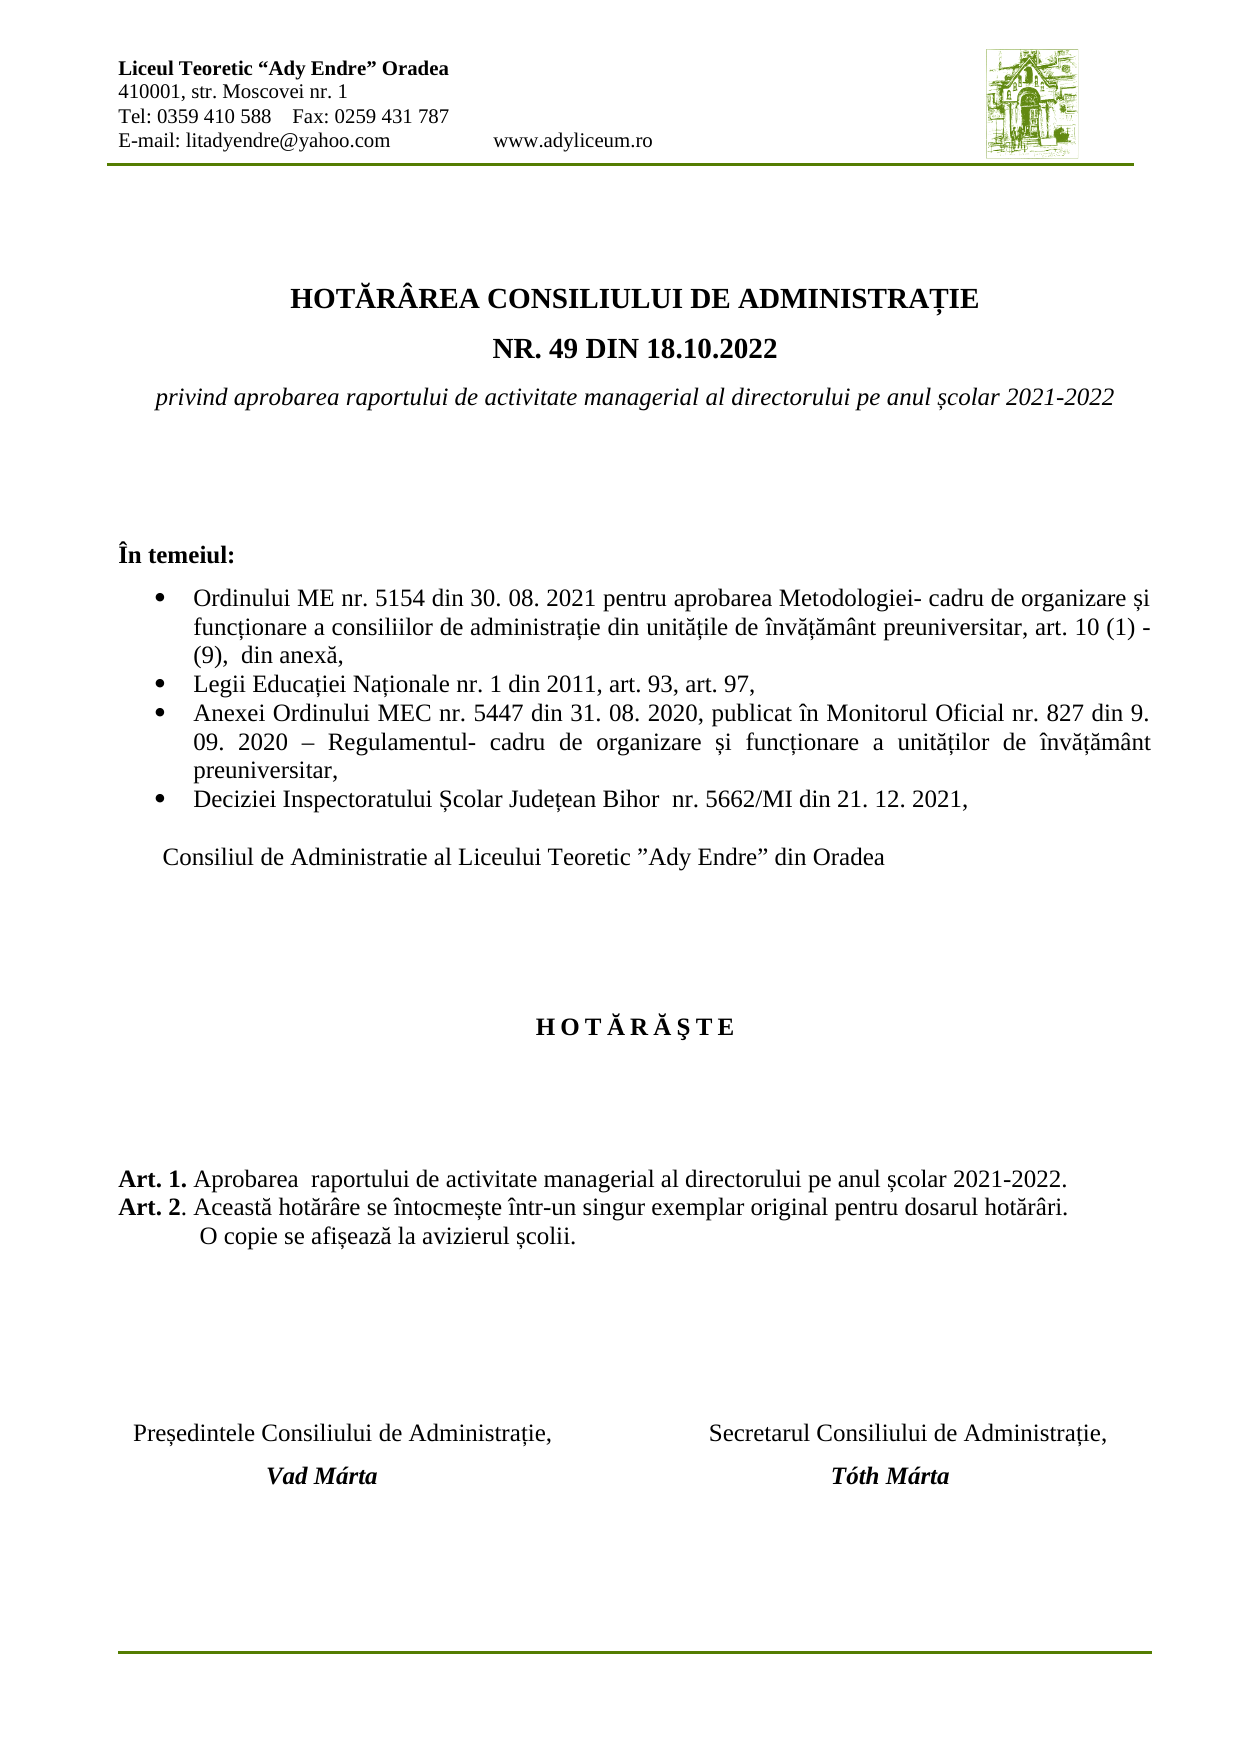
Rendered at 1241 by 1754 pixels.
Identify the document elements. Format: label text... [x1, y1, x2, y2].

list Legii Educației Naționale nr. 1 din 2011, art. 93, art. 97, [156, 669, 1152, 698]
text Președintele Consiliului de Administrație, Secretarul Consiliului de Administrație, [118, 1418, 1152, 1447]
list Deciziei Inspectoratului Școlar Județean Bihor nr. 5662/MI din 21. 12. 2021, [156, 784, 1152, 813]
text Consiliul de Administratie al Liceului Teoretic ”Ady Endre” din Oradea [162, 842, 1152, 870]
text Art. 2. Această hotărâre se întocmește într-un singur exemplar original pentru dosarul hotărâri. O copie se afișează la avizierul școlii. [118, 1192, 1152, 1250]
text NR. 49 DIN 18.10.2022 [118, 331, 1152, 365]
text Vad Márta Tóth Márta [118, 1461, 1152, 1490]
text HOTĂRĂŞTE [118, 1012, 1152, 1041]
text privind aprobarea raportului de activitate managerial al directorului pe anul școlar 2021-2022 [118, 382, 1152, 410]
text În temeiul: [118, 540, 1152, 568]
list Anexei Ordinului MEC nr. 5447 din 31. 08. 2020, publicat în Monitorul Oficial nr. 827 din 9. 09. 2020 – Regulamentul- cadru de organizare și funcționare a unităților de învățământ preuniversitar, [156, 698, 1152, 784]
text Art. 1. Aprobarea raportului de activitate managerial al directorului pe anul școlar 2021-2022. [118, 1164, 1152, 1192]
list Ordinului ME nr. 5154 din 30. 08. 2021 pentru aprobarea Metodologiei- cadru de organizare și funcționare a consiliilor de administrație din unitățile de învățământ preuniversitar, art. 10 (1) - (9), din anexă, [156, 583, 1152, 669]
text HOTĂRÂREA CONSILIULUI DE ADMINISTRAȚIE [118, 281, 1152, 314]
